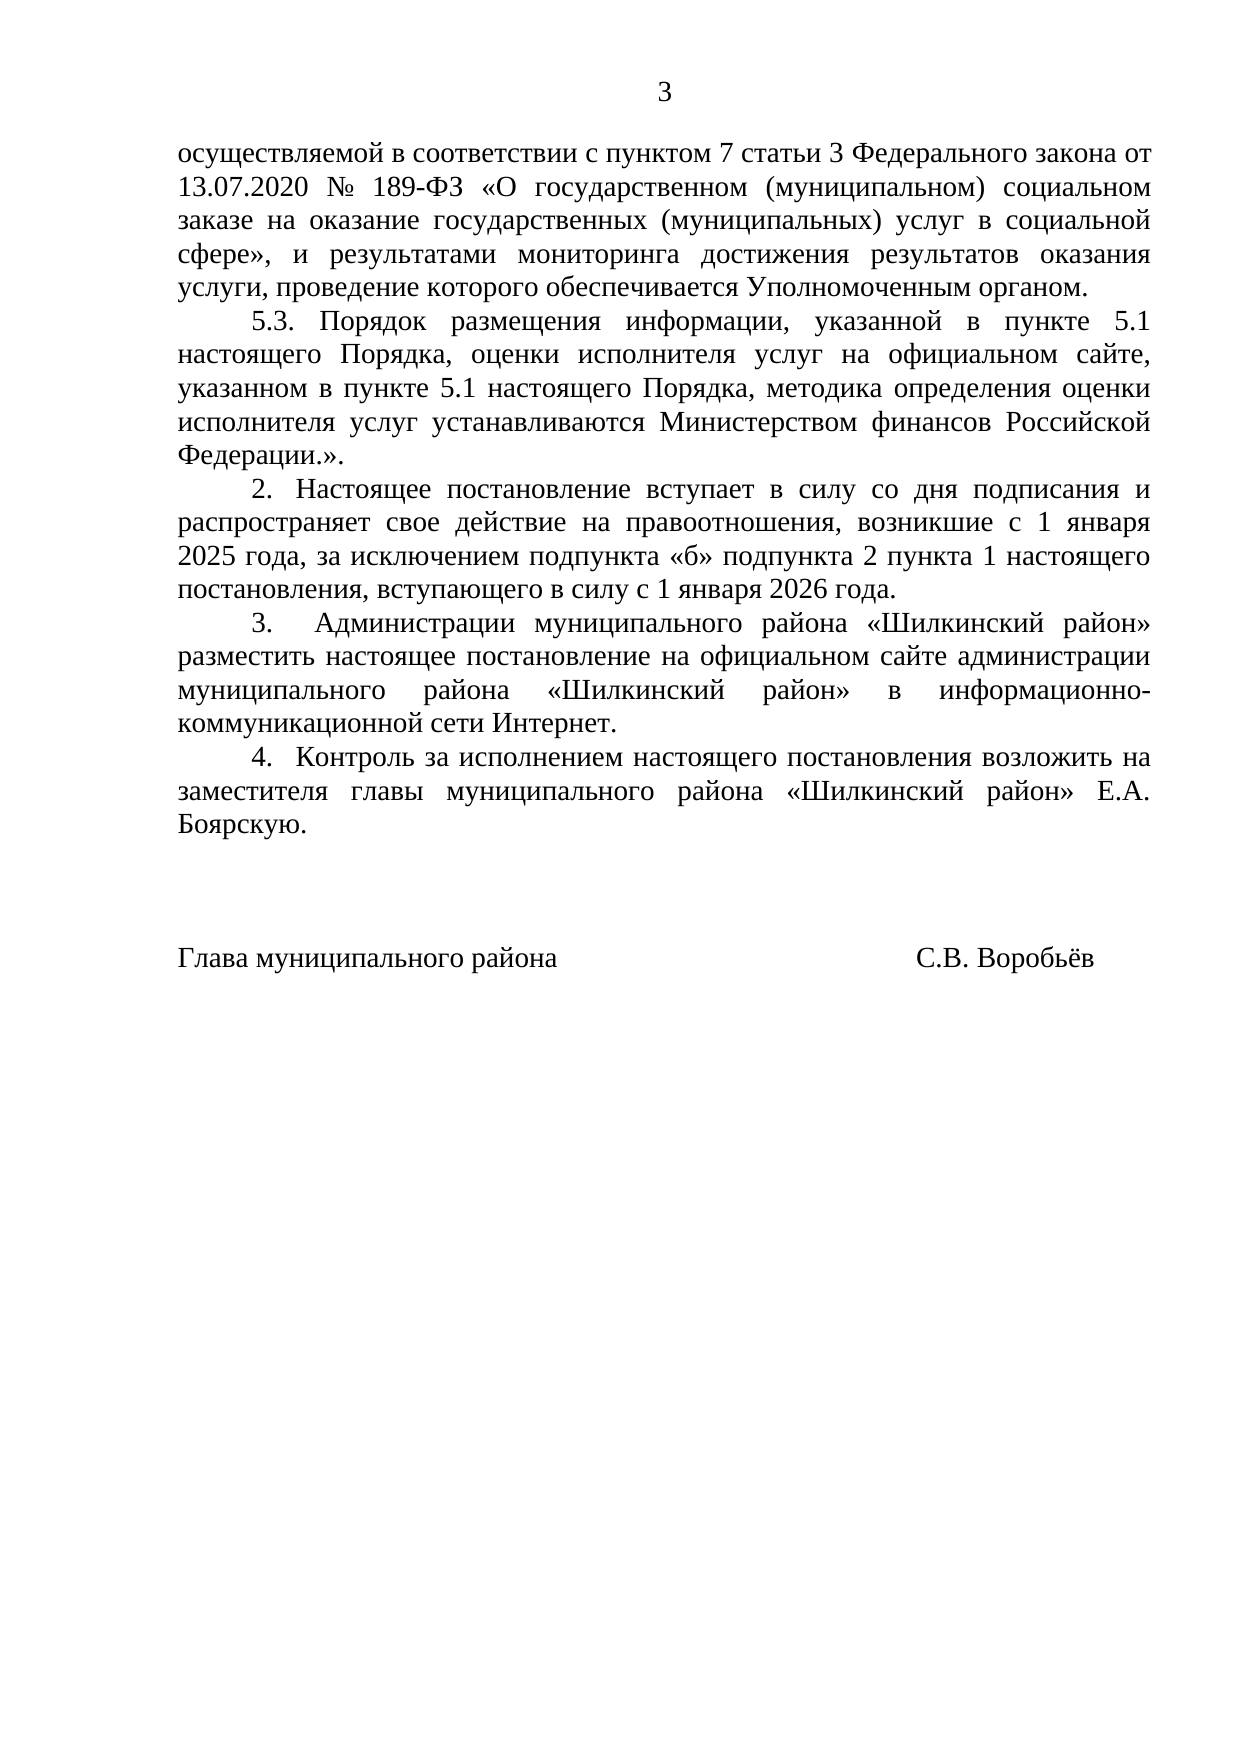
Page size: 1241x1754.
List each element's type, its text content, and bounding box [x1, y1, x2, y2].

list Настоящее постановление вступает в силу со дня подписания и распространяет свое действие на правоотношения, возникшие с 1 января 2025 года, за исключением подпункта «б» подпункта 2 пункта 1 настоящего постановления, вступающего в силу с 1 января 2026 года. [177, 471, 1152, 605]
list Администрации муниципального района «Шилкинский район» разместить настоящее постановление на официальном сайте администрации муниципального района «Шилкинский район» в информационно-коммуникационной сети Интернет. [177, 605, 1152, 739]
text Глава муниципального района С.В. Воробьёв [177, 940, 1152, 974]
list Контроль за исполнением настоящего постановления возложить на заместителя главы муниципального района «Шилкинский район» Е.А. Боярскую. [177, 739, 1152, 840]
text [177, 135, 1152, 303]
text 5.3. Порядок размещения информации, указанной в пункте 5.1 настоящего Порядка, оценки исполнителя услуг на официальном сайте, указанном в пункте 5.1 настоящего Порядка, методика определения оценки исполнителя услуг устанавливаются Министерством финансов Российской Федерации.». [177, 303, 1152, 471]
